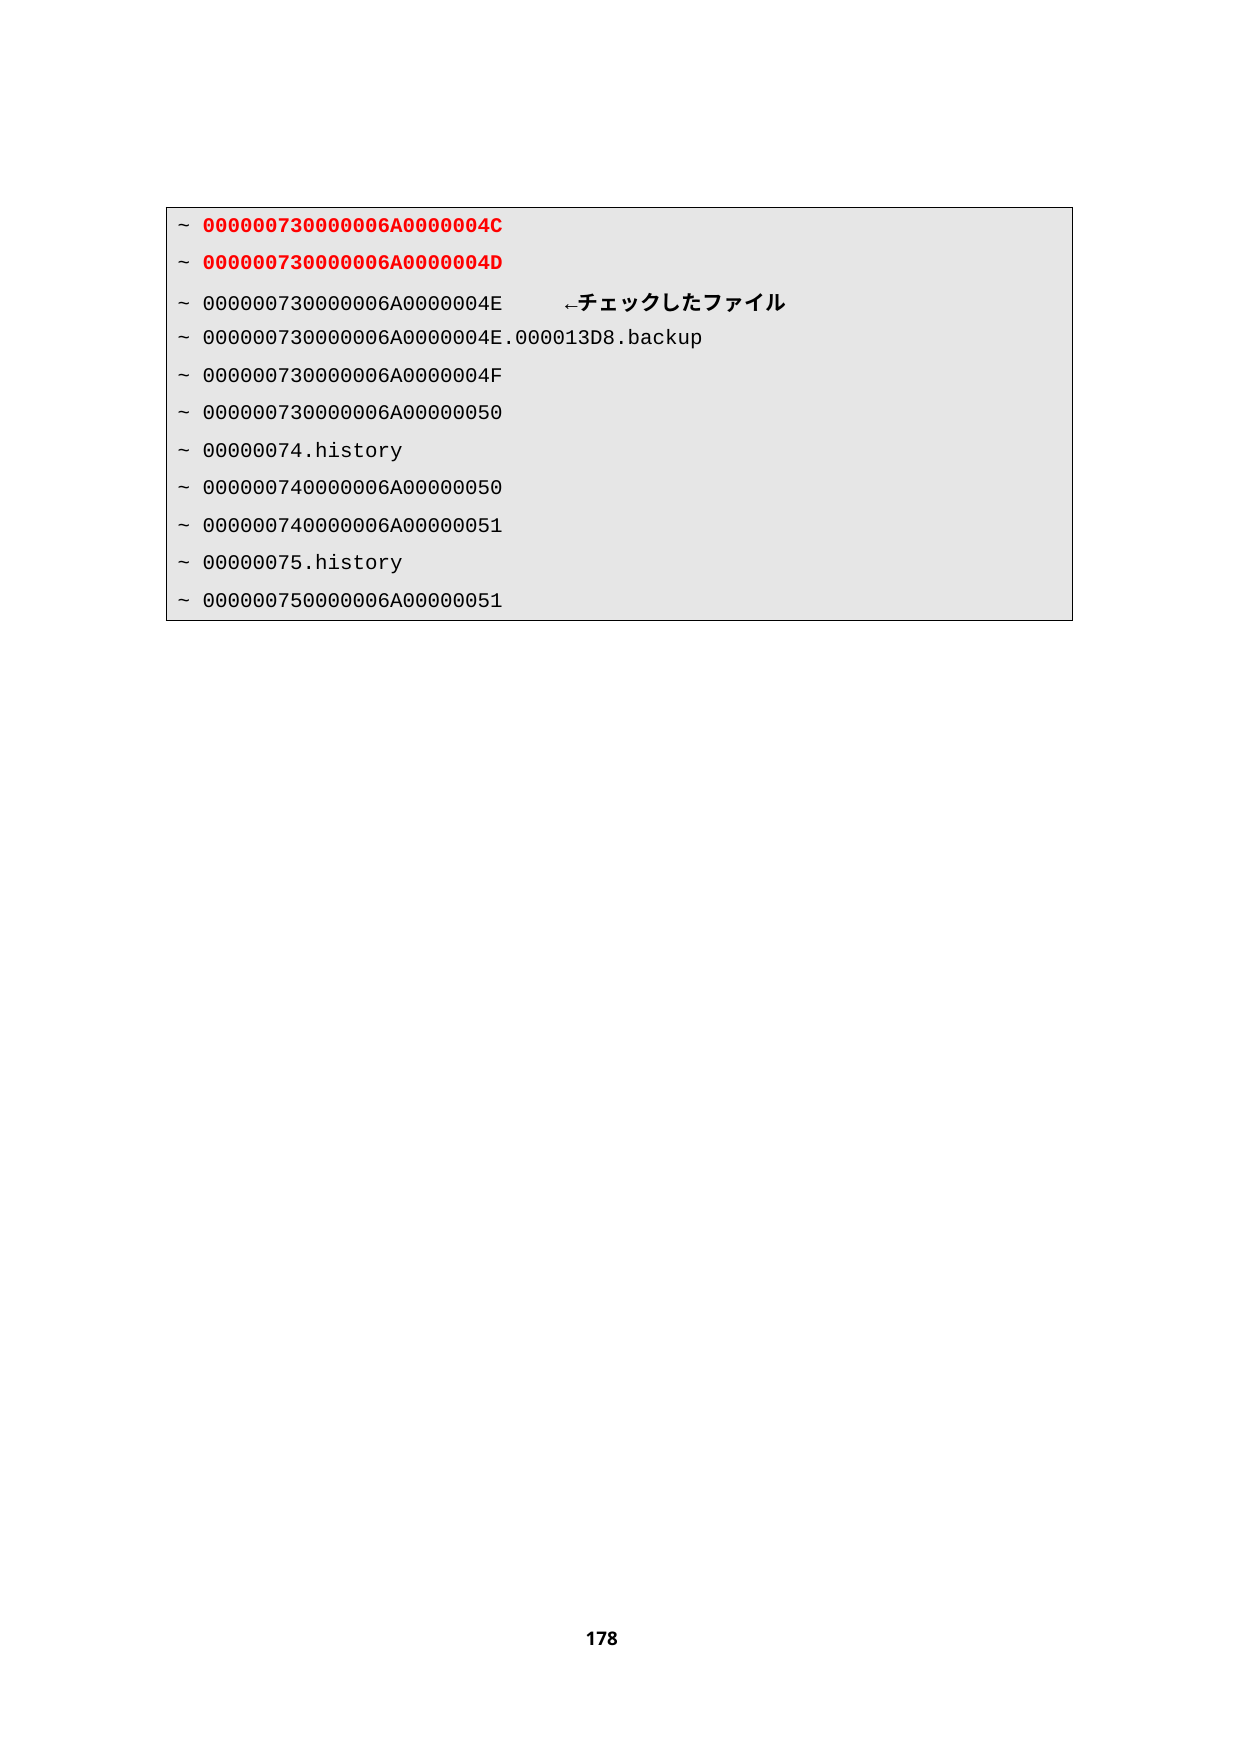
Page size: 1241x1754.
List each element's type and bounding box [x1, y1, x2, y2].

table_header [167, 208, 1072, 620]
